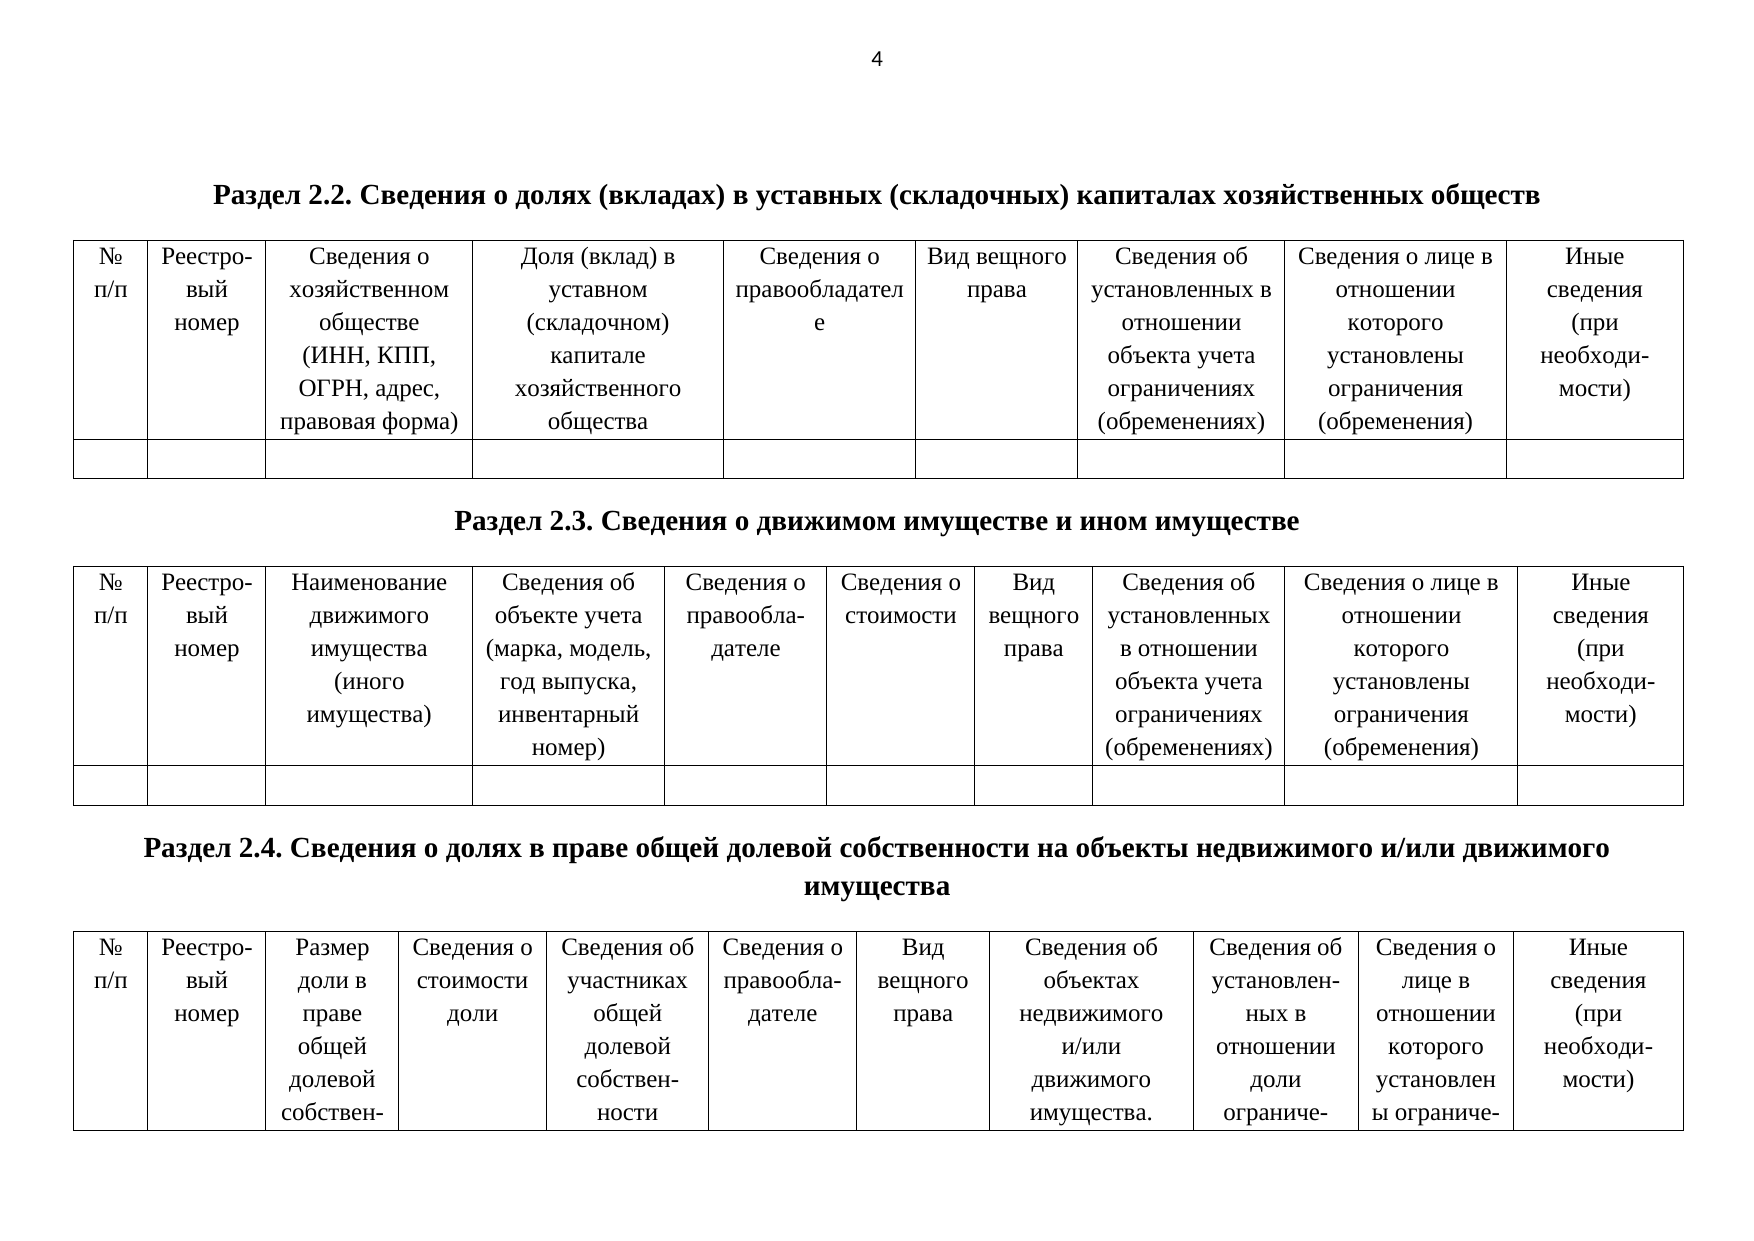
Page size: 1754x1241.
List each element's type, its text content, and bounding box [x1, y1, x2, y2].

table_header Иные сведения (при необходи-мости) [1518, 567, 1683, 765]
table_cell [74, 766, 147, 804]
text Раздел 2.4. Сведения о долях в праве общей долевой собственности на объекты недвижимого и/или движимого имущества [118, 830, 1636, 902]
table_cell [266, 440, 472, 478]
table_header Сведения об установленных в отношении объекта учета ограничениях (обременениях) [1093, 567, 1284, 765]
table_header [266, 932, 398, 1129]
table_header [399, 932, 546, 1129]
table_cell [665, 766, 826, 804]
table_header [709, 932, 856, 1129]
table_cell [724, 440, 915, 478]
table_header Сведения о лице в отношении которого установлены ограничения (обременения) [1285, 567, 1517, 765]
table_header Реестро-вый номер [148, 241, 265, 438]
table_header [1285, 241, 1506, 438]
table_header Сведения о хозяйственном обществе (ИНН, КПП, ОГРН, адрес, правовая форма) [266, 241, 472, 438]
table_header № п/п [74, 932, 147, 1129]
table_header № п/п [74, 567, 147, 765]
table_cell [827, 766, 974, 804]
table_cell [1285, 440, 1506, 478]
table_header Сведения о стоимости [827, 567, 974, 765]
table_header № п/п [74, 241, 147, 438]
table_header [547, 932, 708, 1129]
table_cell [266, 766, 472, 804]
table_cell [74, 440, 147, 478]
table_cell [148, 440, 265, 478]
table_header Наименование движимого имущества (иного имущества) [266, 567, 472, 765]
table_header Доля (вклад) в уставном (складочном) капитале хозяйственного общества [473, 241, 723, 438]
table_header Иные сведения (при необходи-мости) [1507, 241, 1683, 438]
table_header Сведения о правообла-дателе [665, 567, 826, 765]
table_cell [1078, 440, 1284, 478]
text Раздел 2.3. Сведения о движимом имуществе и ином имуществе [118, 503, 1636, 537]
table_cell [1507, 440, 1683, 478]
table_cell [975, 766, 1092, 804]
table_header Вид вещного права [857, 932, 989, 1129]
table_cell [1518, 766, 1683, 804]
table_header Реестро-вый номер [148, 567, 265, 765]
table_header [1194, 932, 1358, 1129]
table_header Сведения об объекте учета (марка, модель, год выпуска, инвентарный номер) [473, 567, 664, 765]
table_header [1514, 932, 1683, 1129]
table_header Вид вещного права [916, 241, 1077, 438]
table_cell [148, 766, 265, 804]
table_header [990, 932, 1193, 1129]
table_cell [916, 440, 1077, 478]
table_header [1359, 932, 1513, 1129]
table_header Вид вещного права [975, 567, 1092, 765]
table_header Сведения о правообладателе [724, 241, 915, 438]
table_header Реестро-вый номер [148, 932, 265, 1129]
table_cell [473, 766, 664, 804]
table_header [1078, 241, 1284, 438]
table_cell [1093, 766, 1284, 804]
text Раздел 2.2. Сведения о долях (вкладах) в уставных (складочных) капиталах хозяйственных обществ [118, 177, 1636, 211]
table_cell [473, 440, 723, 478]
table_cell [1285, 766, 1517, 804]
